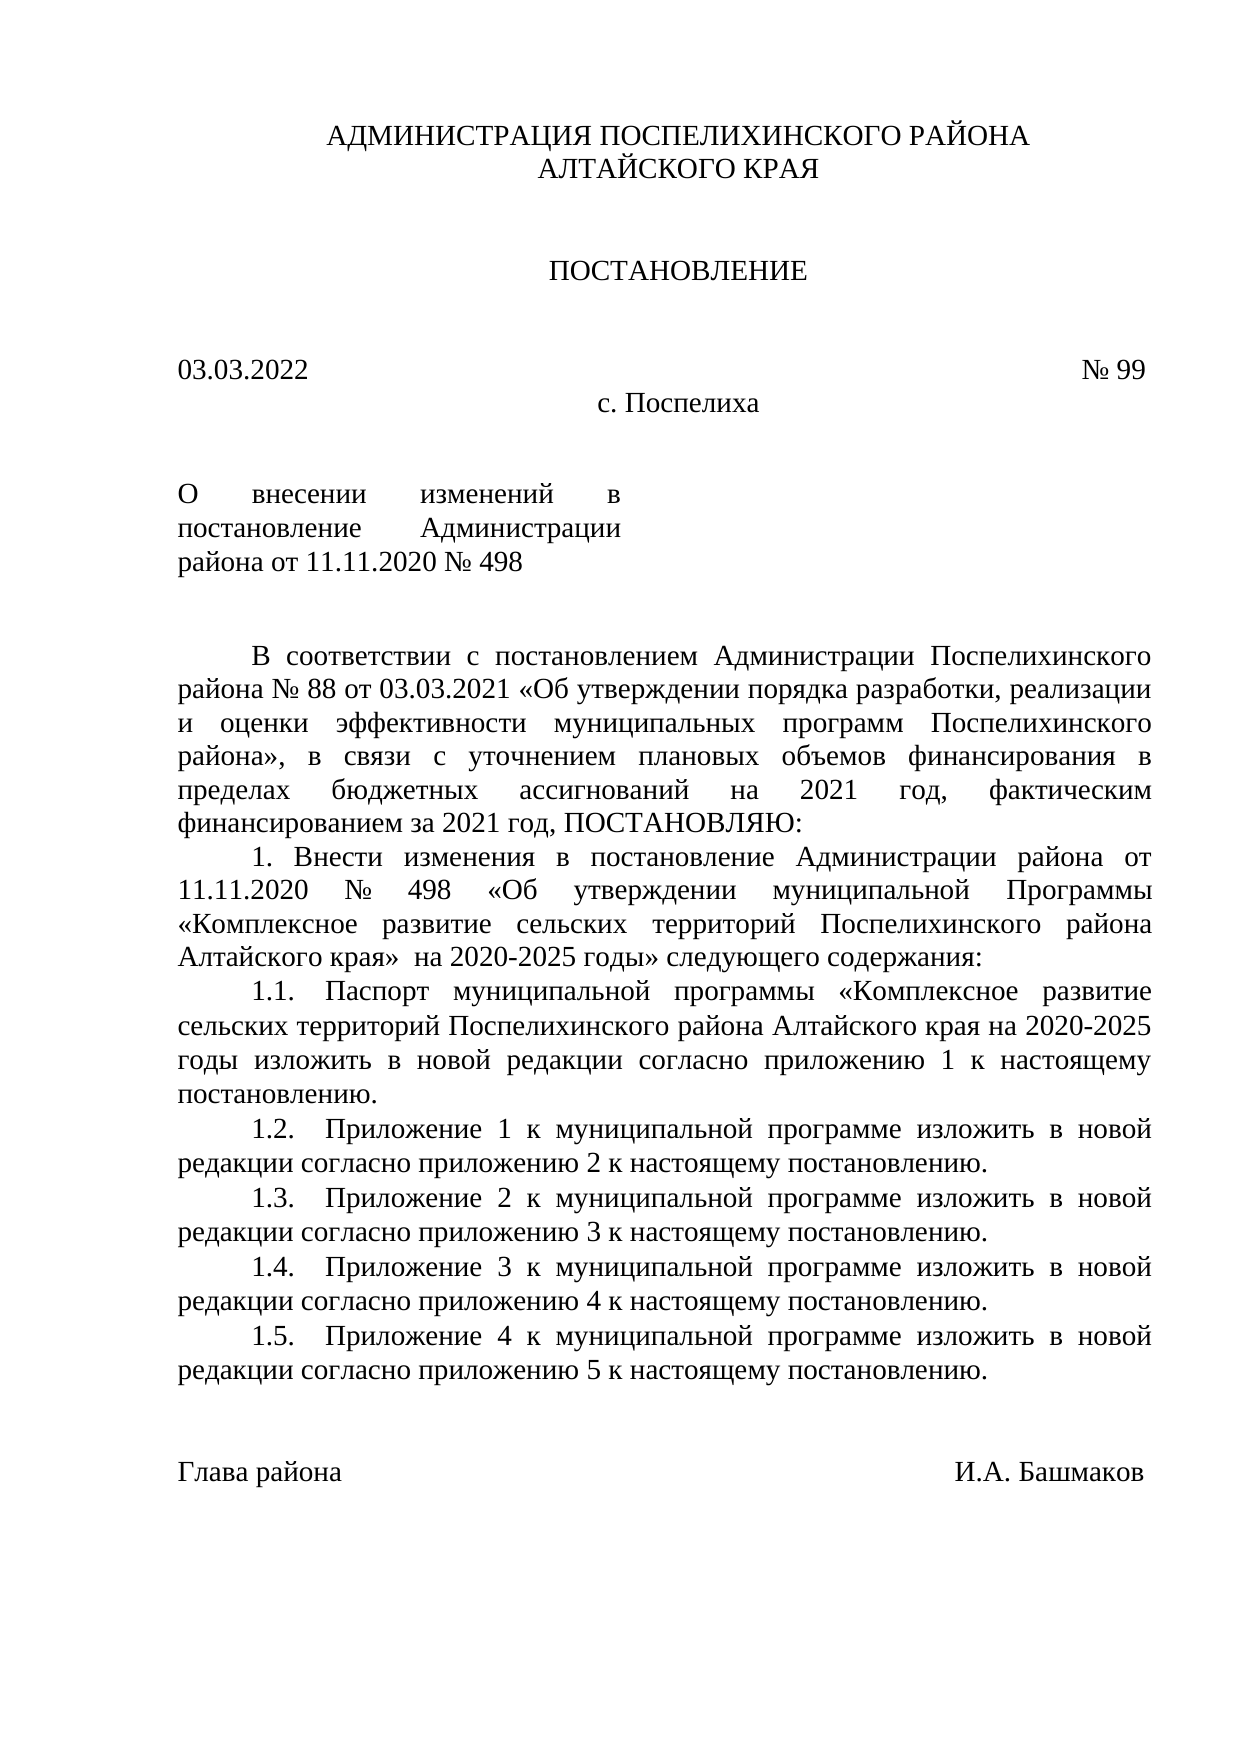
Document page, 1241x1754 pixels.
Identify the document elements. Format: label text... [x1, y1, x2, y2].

text ПОСТАНОВЛЕНИЕ [177, 253, 1179, 286]
list Паспорт муниципальной программы «Комплексное развитие сельских территорий Поспелихинского района Алтайского края на 2020-2025 годы изложить в новой редакции согласно приложению 1 к настоящему постановлению. [177, 973, 1152, 1110]
text 1. Внести изменения в постановление Администрации района от 11.11.2020 № 498 «Об утверждении муниципальной Программы «Комплексное развитие сельских территорий Поспелихинского района Алтайского края» на 2020-2025 годы» следующего содержания: [177, 839, 1152, 973]
text с. Поспелиха [177, 386, 1179, 419]
text Глава района И.А. Башмаков [177, 1454, 1152, 1487]
text 03.03.2022 № 99 [177, 352, 1152, 386]
text АЛТАЙСКОГО КРАЯ [177, 152, 1179, 185]
list Приложение 2 к муниципальной программе изложить в новой редакции согласно приложению 3 к настоящему постановлению. [177, 1180, 1152, 1248]
list Приложение 4 к муниципальной программе изложить в новой редакции согласно приложению 5 к настоящему постановлению. [177, 1318, 1152, 1386]
list Приложение 1 к муниципальной программе изложить в новой редакции согласно приложению 2 к настоящему постановлению. [177, 1111, 1152, 1179]
list Приложение 3 к муниципальной программе изложить в новой редакции согласно приложению 4 к настоящему постановлению. [177, 1249, 1152, 1317]
text АДМИНИСТРАЦИЯ ПОСПЕЛИХИНСКОГО РАЙОНА [177, 118, 1179, 152]
text О внесении изменений в постановление Администрации района от 11.11.2020 № 498 [177, 477, 621, 577]
text В соответствии с постановлением Администрации Поспелихинского района № 88 от 03.03.2021 «Об утверждении порядка разработки, реализации и оценки эффективности муниципальных программ Поспелихинского района», в связи с уточнением плановых объемов финансирования в пределах бюджетных ассигнований на 2021 год, фактическим финансированием за 2021 год, ПОСТАНОВЛЯЮ: [177, 638, 1152, 839]
